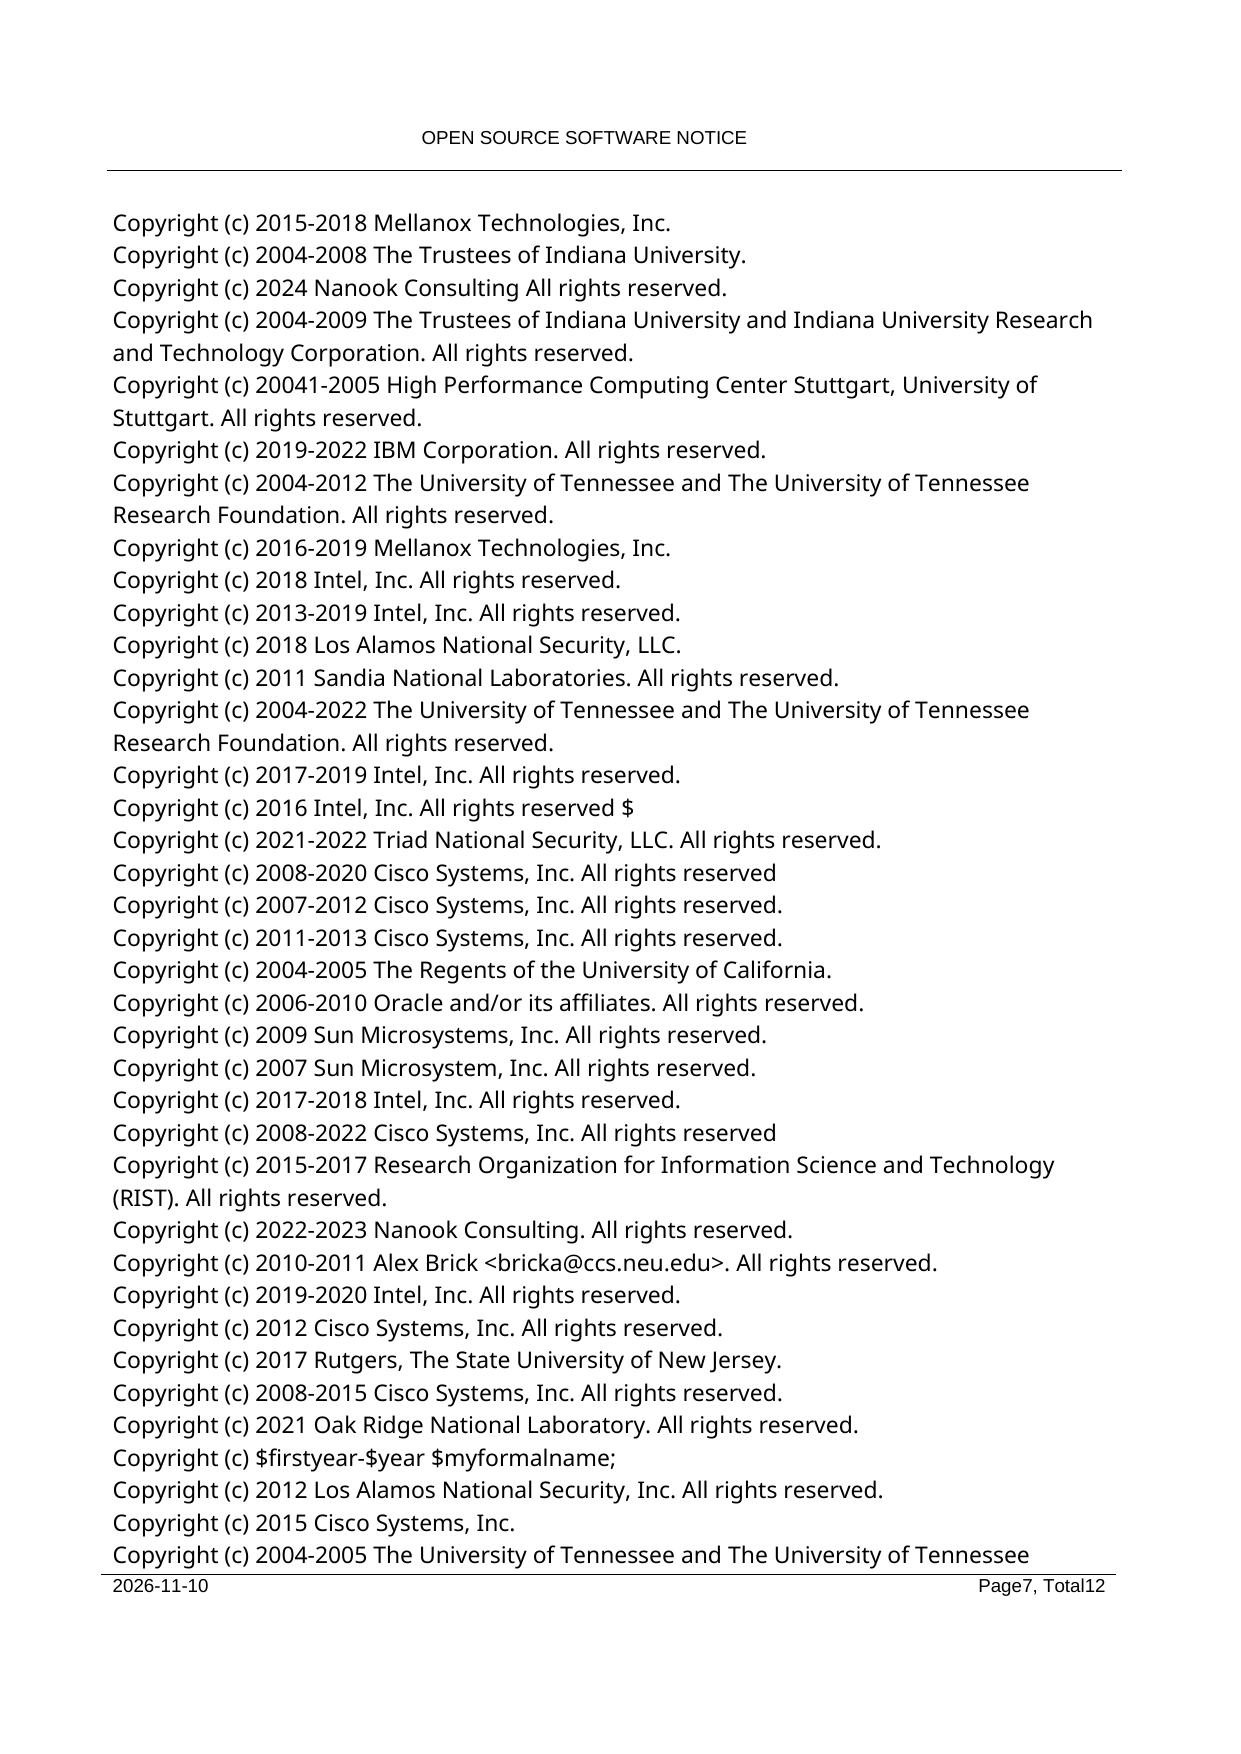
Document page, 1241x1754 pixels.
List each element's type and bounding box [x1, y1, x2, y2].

text [112, 206, 1128, 1571]
